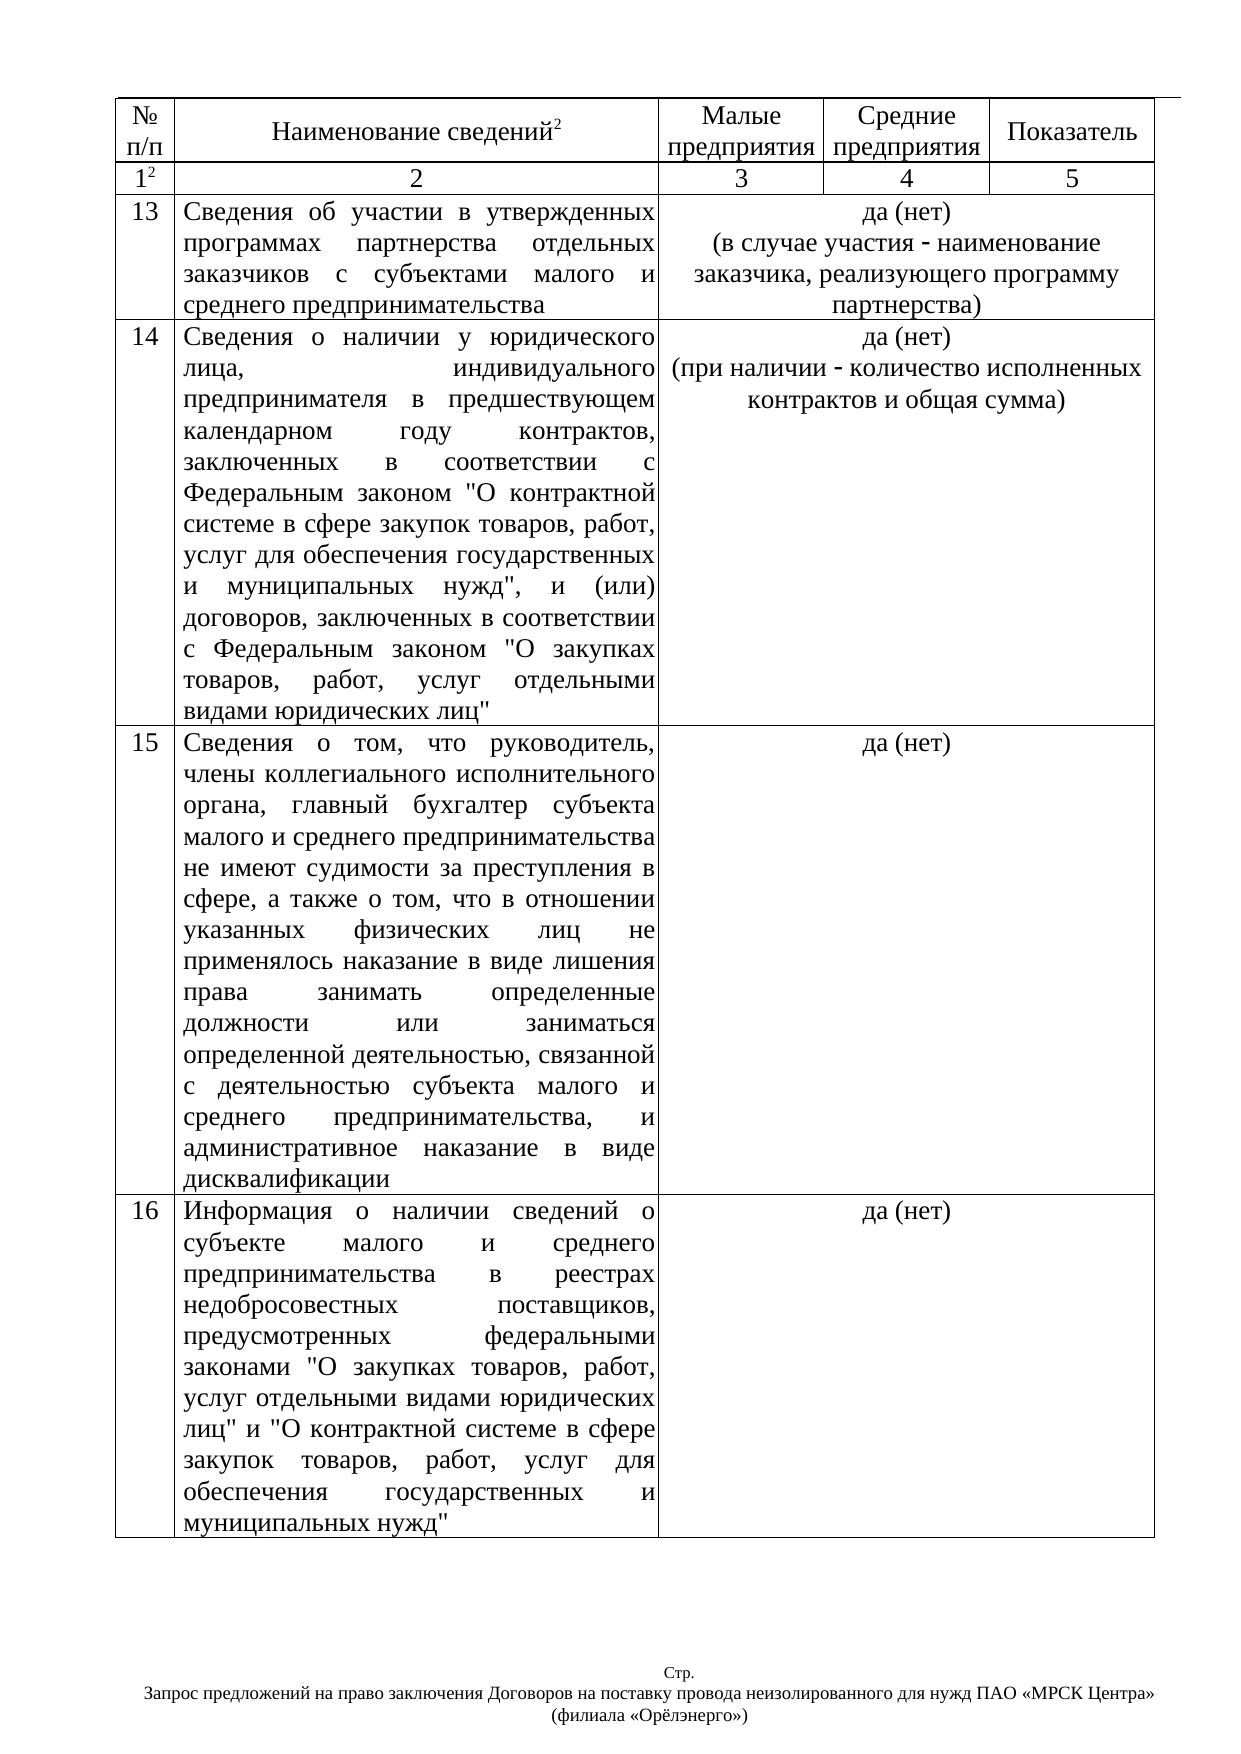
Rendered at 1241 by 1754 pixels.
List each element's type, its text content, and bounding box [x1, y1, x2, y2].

table_cell 16 [116, 1195, 174, 1537]
table_cell 4 [824, 163, 989, 193]
table_cell Сведения о наличии у юридического лица, индивидуального предпринимателя в предшествующем календарном году контрактов, заключенных в соответствии с Федеральным законом "О контрактной системе в сфере закупок товаров, работ, услуг для обеспечения государственных и муниципальных нужд", и (или) договоров, заключенных в соответствии с Федеральным законом "О закупках товаров, работ, услуг отдельными видами юридических лиц" [175, 320, 658, 725]
table_cell 5 [990, 163, 1154, 193]
table_cell 12 [116, 163, 174, 193]
table_cell 15 [116, 726, 174, 1193]
table_cell 3 [659, 163, 823, 193]
table_cell Сведения о том, что руководитель, члены коллегиального исполнительного органа, главный бухгалтер субъекта малого и среднего предпринимательства не имеют судимости за преступления в сфере, а также о том, что в отношении указанных физических лиц не применялось наказание в виде лишения права занимать определенные должности или заниматься определенной деятельностью, связанной с деятельностью субъекта малого и среднего предпринимательства, и административное наказание в виде дисквалификации [175, 726, 658, 1193]
table_header № п/п [116, 99, 174, 161]
table_header Показатель [990, 99, 1154, 161]
table_header Малые предприятия [659, 99, 823, 161]
table_header Наименование сведений2 [175, 99, 658, 161]
table_cell да (нет) (в случае участия наименование заказчика, реализующего программу партнерства) [659, 195, 1154, 319]
table_cell да (нет) [659, 1195, 1154, 1537]
table_cell да (нет) (при наличии количество исполненных контрактов и общая сумма) [659, 320, 1154, 725]
table_cell 13 [116, 195, 174, 319]
table_cell 14 [116, 320, 174, 725]
table_cell Информация о наличии сведений о субъекте малого и среднего предпринимательства в реестрах недобросовестных поставщиков, предусмотренных федеральными законами "О закупках товаров, работ, услуг отдельными видами юридических лиц" и "О контрактной системе в сфере закупок товаров, работ, услуг для обеспечения государственных и муниципальных нужд" [175, 1195, 658, 1537]
table_header Средние предприятия [824, 99, 989, 161]
table_cell Сведения об участии в утвержденных программах партнерства отдельных заказчиков с субъектами малого и среднего предпринимательства [175, 195, 658, 319]
table_cell 2 [175, 163, 658, 193]
table_cell да (нет) [659, 726, 1154, 1193]
